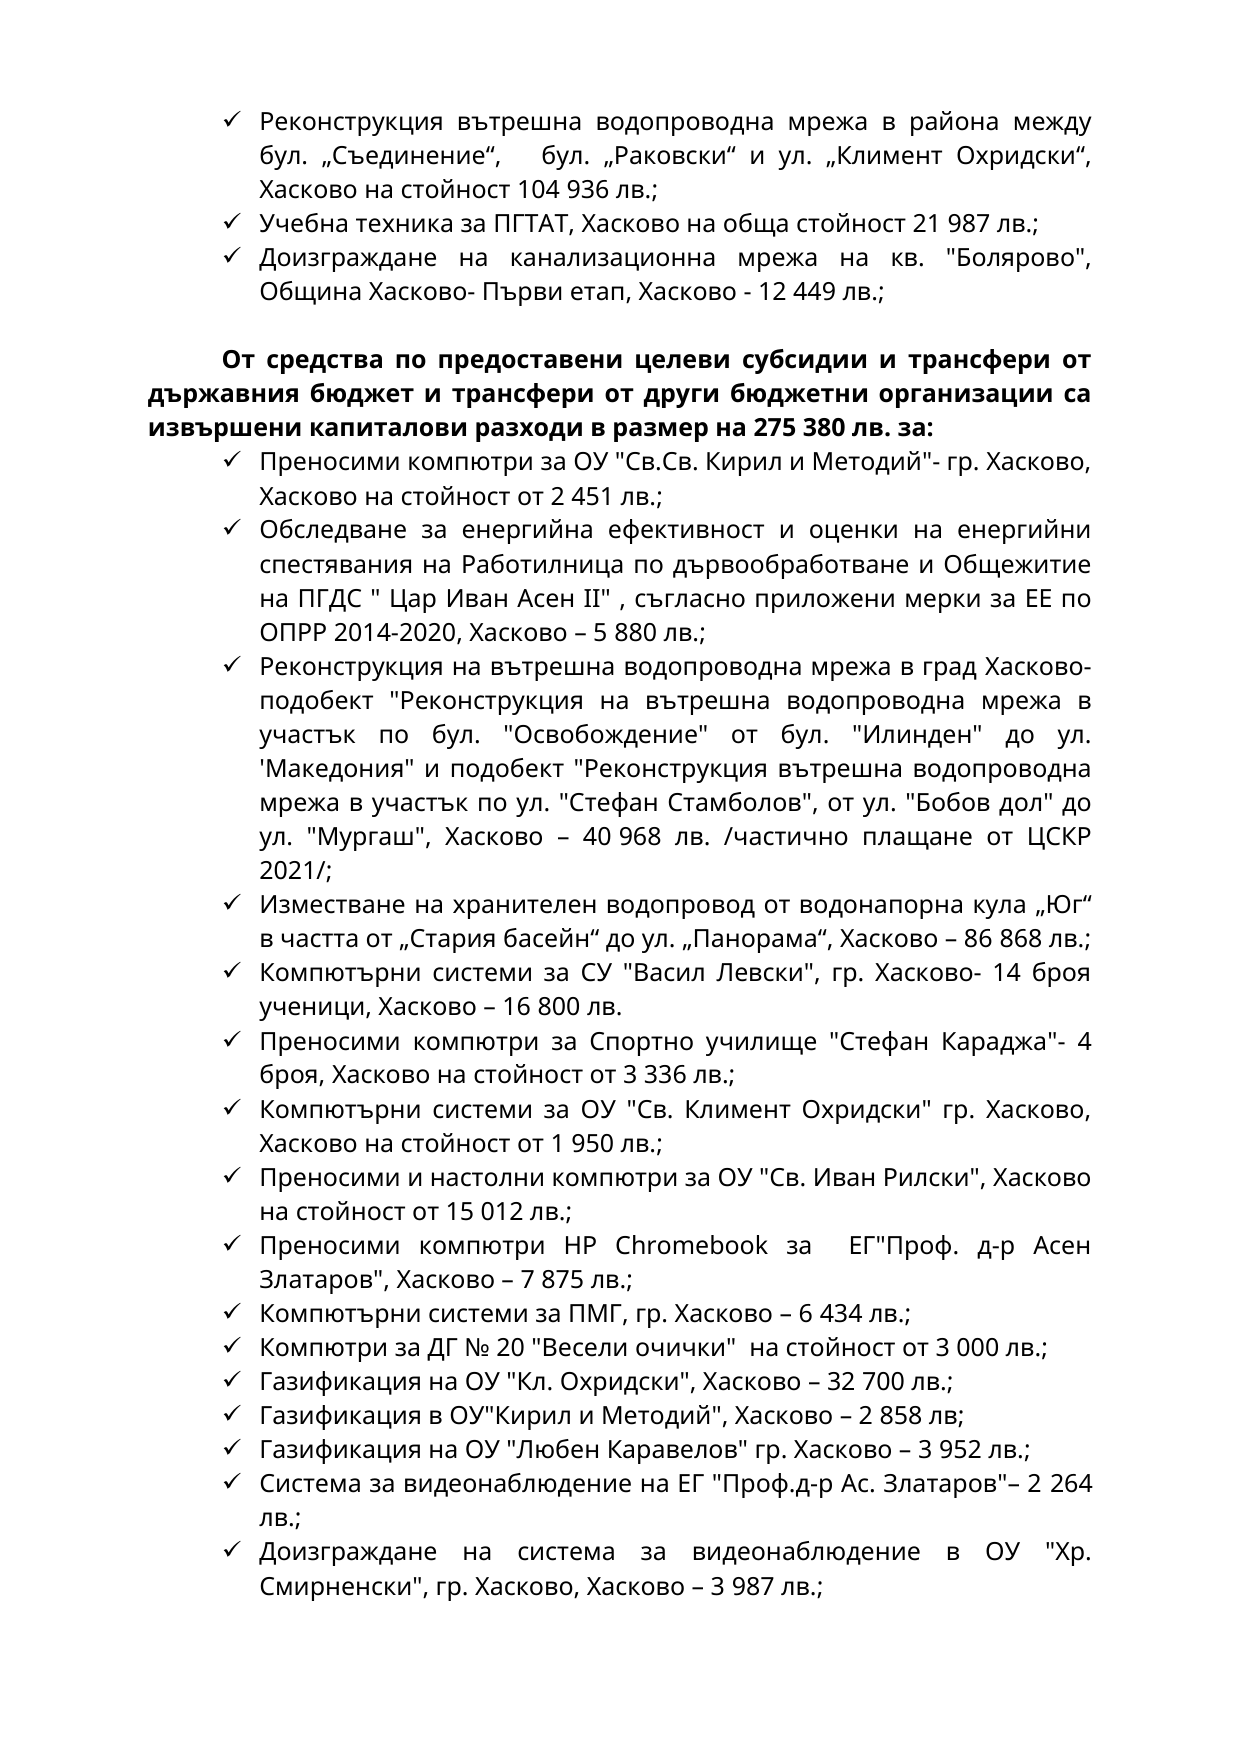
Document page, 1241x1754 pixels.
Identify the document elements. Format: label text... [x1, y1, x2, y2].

list Реконструкция на вътрешна водопроводна мрежа в град Хасково- подобект "Реконструкция на вътрешна водопроводна мрежа в участък по бул. "Освобождение" от бул. "Илинден" до ул. 'Македония" и подобект "Реконструкция вътрешна водопроводна мрежа в участък по ул. "Стефан Стамболов", от ул. "Бобов дол" до ул. "Мургаш", Хасково – 40 968 лв. /частично плащане от ЦСКР 2021/; [222, 648, 1092, 887]
list Компютърни системи за СУ "Васил Левски", гр. Хасково- 14 броя ученици, Хасково – 16 800 лв. [222, 955, 1092, 1023]
list Преносими компютри HP Chromebook за ЕГ"Проф. д-р Асен Златаров", Хасково – 7 875 лв.; [222, 1227, 1092, 1296]
list Газификация на ОУ "Кл. Охридски", Хасково – 32 700 лв.; [222, 1364, 1092, 1398]
list Компютърни системи за ОУ "Св. Климент Охридски" гр. Хасково, Хасково на стойност от 1 950 лв.; [222, 1091, 1092, 1159]
list Газификация в ОУ"Кирил и Методий", Хасково – 2 858 лв; [222, 1398, 1092, 1432]
list Газификация на ОУ "Любен Каравелов" гр. Хасково – 3 952 лв.; [222, 1432, 1092, 1466]
text От средства по предоставени целеви субсидии и трансфери от държавния бюджет и трансфери от други бюджетни организации са извършени капиталови разходи в размер на 275 380 лв. за: [148, 342, 1092, 444]
list Компютри за ДГ № 20 "Весели очички" на стойност от 3 000 лв.; [222, 1330, 1092, 1364]
list Преносими компютри за Спортно училище "Стефан Караджа"- 4 броя, Хасково на стойност от 3 336 лв.; [222, 1023, 1092, 1091]
list Доизграждане на система за видеонаблюдение в ОУ "Хр. Смирненски", гр. Хасково, Хасково – 3 987 лв.; [222, 1534, 1092, 1602]
list Реконструкция вътрешна водопроводна мрежа в района между бул. „Съединение“, бул. „Раковски“ и ул. „Климент Охридски“, Хасково на стойност 104 936 лв.; [222, 103, 1092, 206]
list Преносими компютри за ОУ "Св.Св. Кирил и Методий"- гр. Хасково, Хасково на стойност от 2 451 лв.; [222, 444, 1092, 512]
list Изместване на хранителен водопровод от водонапорна кула „Юг“ в частта от „Стария басейн“ до ул. „Панорама“, Хасково – 86 868 лв.; [222, 887, 1092, 955]
list Учебна техника за ПГТАТ, Хасково на обща стойност 21 987 лв.; [222, 206, 1092, 240]
list Компютърни системи за ПМГ, гр. Хасково – 6 434 лв.; [222, 1296, 1092, 1330]
list Обследване за енергийна ефективност и оценки на енергийни спестявания на Работилница по дървообработване и Общежитие на ПГДС " Цар Иван Асен II" , съгласно приложени мерки за ЕЕ по ОПРР 2014-2020, Хасково – 5 880 лв.; [222, 512, 1092, 648]
list Система за видеонаблюдение на ЕГ "Проф.д-р Ас. Златаров"– 2 264 лв.; [222, 1466, 1092, 1534]
list Преносими и настолни компютри за ОУ "Св. Иван Рилски", Хасково на стойност от 15 012 лв.; [222, 1159, 1092, 1227]
list Доизграждане на канализационна мрежа на кв. "Болярово", Община Хасково- Първи етап, Хасково - 12 449 лв.; [222, 240, 1092, 308]
